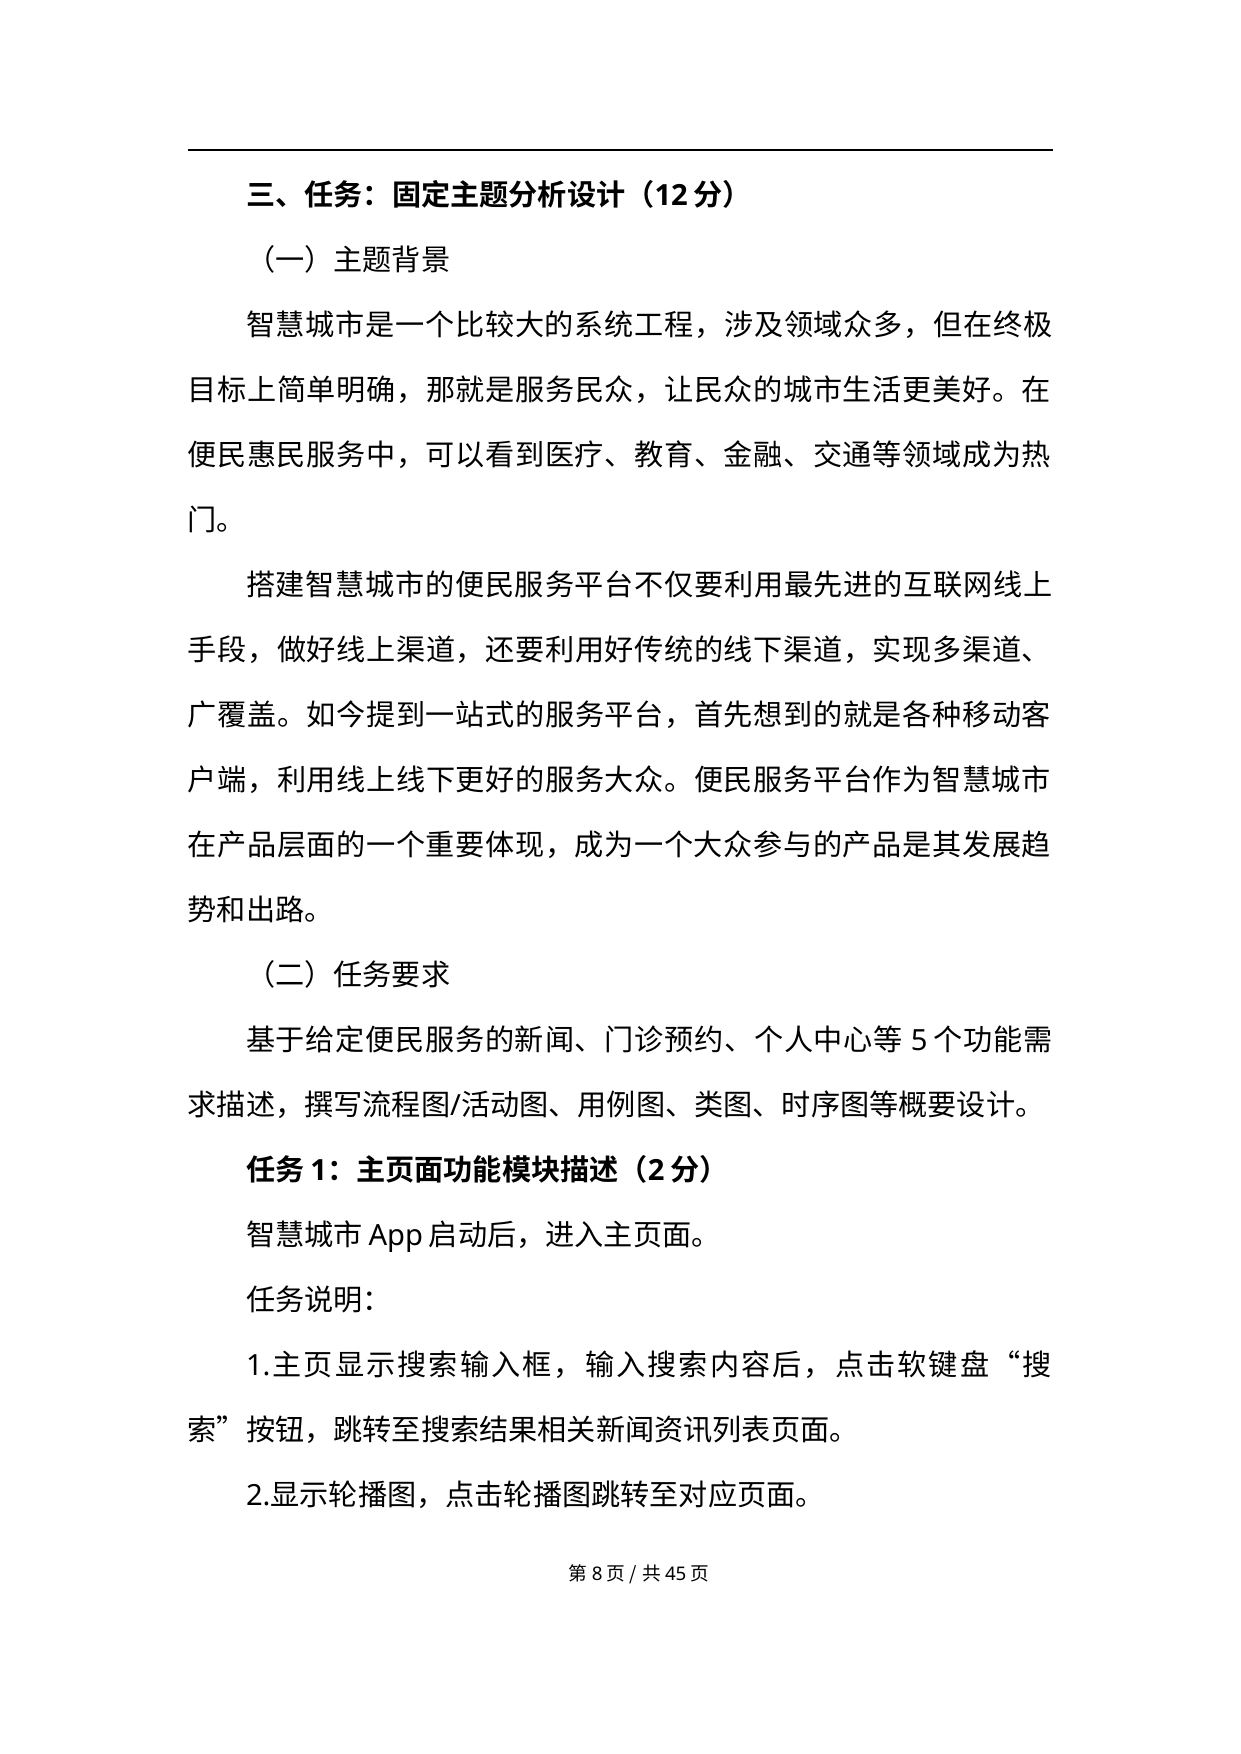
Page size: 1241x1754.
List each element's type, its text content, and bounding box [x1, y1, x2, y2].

text 智慧城市App启动后，进入主页面。 [187, 1200, 1053, 1265]
text 智慧城市是一个比较大的系统工程，涉及领域众多，但在终极目标上简单明确，那就是服务民众，让民众的城市生活更美好。在便民惠民服务中，可以看到医疗、教育、金融、交通等领域成为热门。 [187, 290, 1053, 550]
text 基于给定便民服务的新闻、门诊预约、个人中心等5个功能需求描述，撰写流程图/活动图、用例图、类图、时序图等概要设计。 [187, 1005, 1053, 1135]
text 搭建智慧城市的便民服务平台不仅要利用最先进的互联网线上手段，做好线上渠道，还要利用好传统的线下渠道，实现多渠道、广覆盖。如今提到一站式的服务平台，首先想到的就是各种移动客户端，利用线上线下更好的服务大众。便民服务平台作为智慧城市在产品层面的一个重要体现，成为一个大众参与的产品是其发展趋势和出路。 [187, 550, 1053, 940]
text 任务说明： [187, 1265, 1053, 1330]
subtitle 三、任务：固定主题分析设计（12分） [187, 160, 1053, 225]
text 2.显示轮播图，点击轮播图跳转至对应页面。 [187, 1460, 1053, 1525]
subtitle （二）任务要求 [187, 940, 1053, 1005]
subtitle （一）主题背景 [187, 225, 1053, 290]
text 1.主页显示搜索输入框，输入搜索内容后，点击软键盘“搜索”按钮，跳转至搜索结果相关新闻资讯列表页面。 [187, 1330, 1053, 1460]
text 任务1：主页面功能模块描述（2分） [187, 1135, 1053, 1200]
